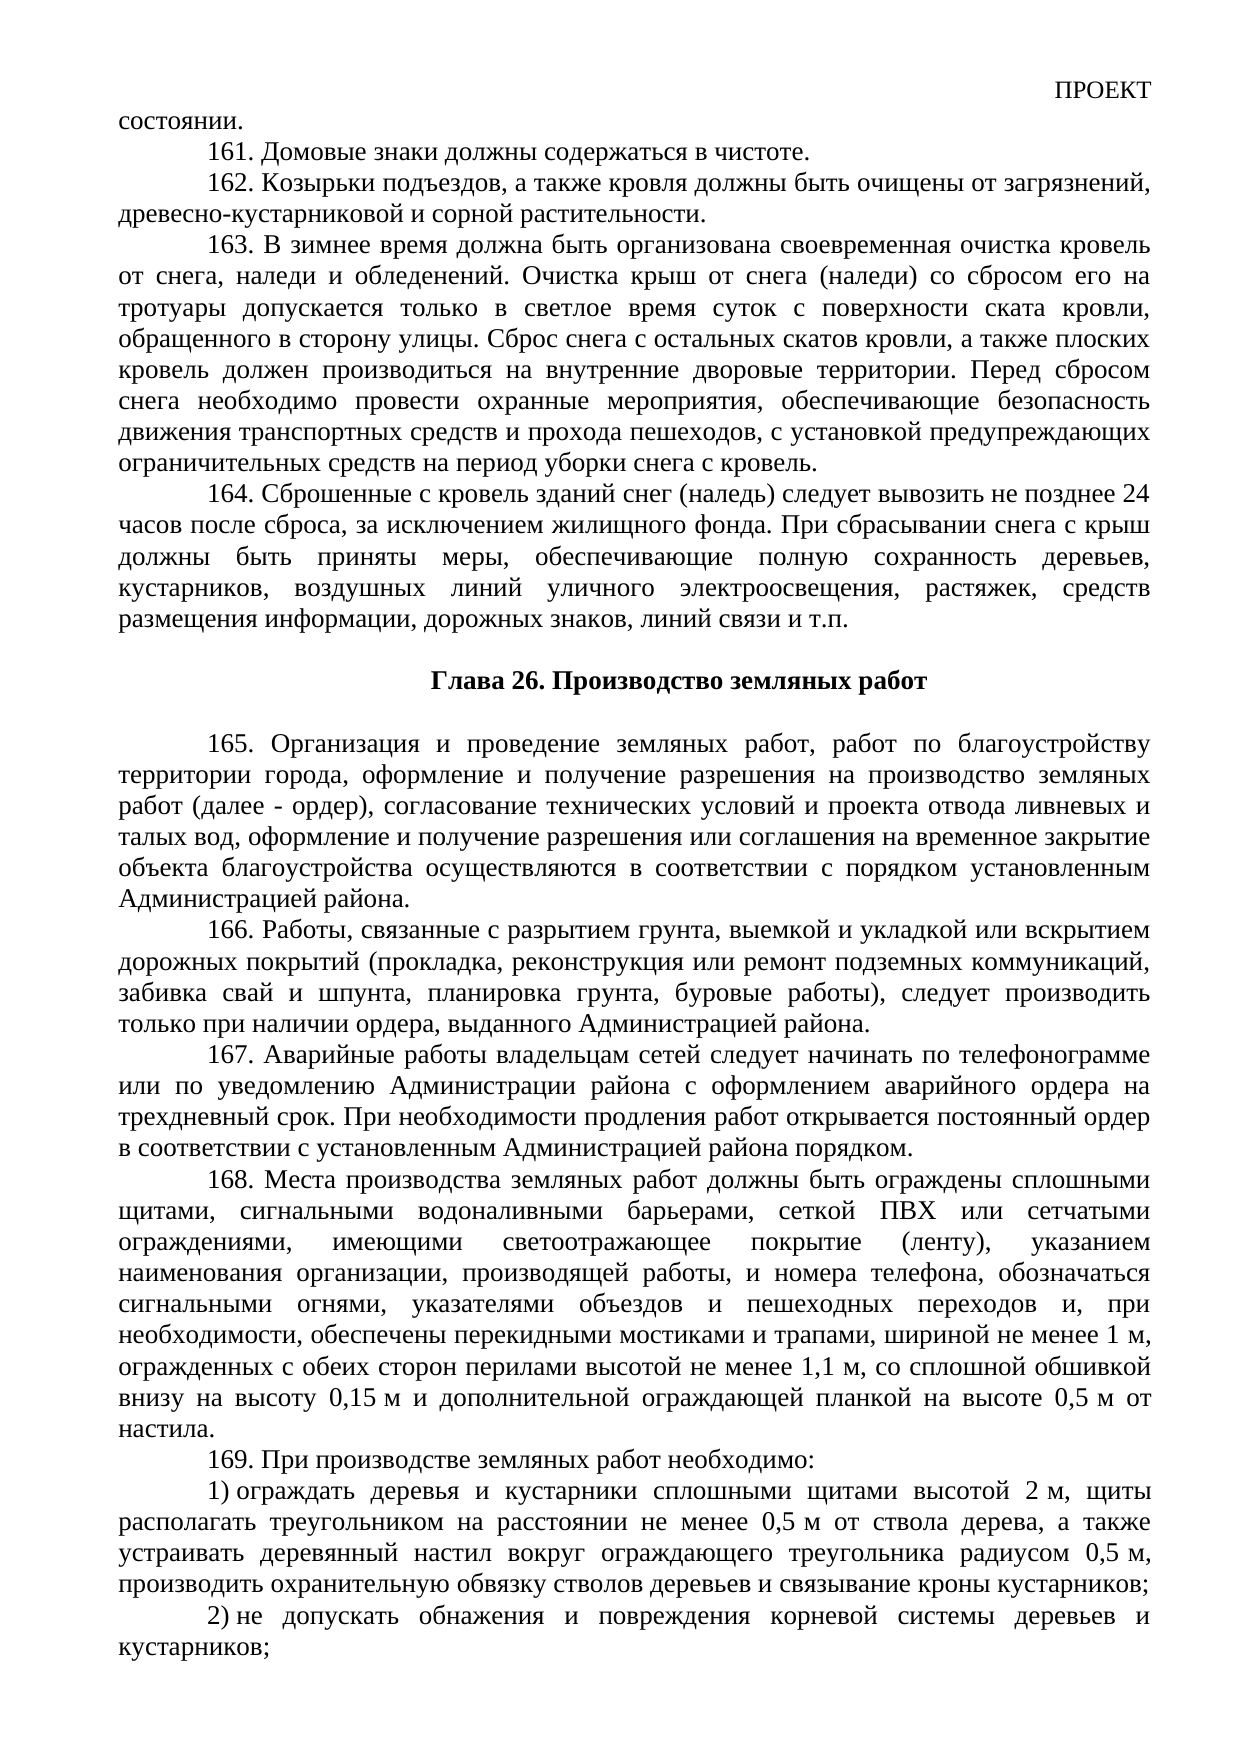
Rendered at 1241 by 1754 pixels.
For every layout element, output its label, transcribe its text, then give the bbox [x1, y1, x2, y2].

text 165. Организация и проведение земляных работ, работ по благоустройству территории города, оформление и получение разрешения на производство земляных работ (далее - ордер), согласование технических условий и проекта отвода ливневых и талых вод, оформление и получение разрешения или соглашения на временное закрытие объекта благоустройства осуществляются в соответствии с порядком установленным Администрацией района. [118, 727, 1152, 913]
text 167. Аварийные работы владельцам сетей следует начинать по телефонограмме или по уведомлению Администрации района с оформлением аварийного ордера на трехдневный срок. При необходимости продления работ открывается постоянный ордер в соответствии с установленным Администрацией района порядком. [118, 1038, 1152, 1163]
text 164. Сброшенные с кровель зданий снег (наледь) следует вывозить не позднее 24 часов после сброса, за исключением жилищного фонда. При сбрасывании снега с крыш должны быть приняты меры, обеспечивающие полную сохранность деревьев, кустарников, воздушных линий уличного электроосвещения, растяжек, средств размещения информации, дорожных знаков, линий связи и т.п. [118, 477, 1152, 633]
text Глава 26. Производство земляных работ [118, 664, 1152, 696]
text 163. В зимнее время должна быть организована своевременная очистка кровель от снега, наледи и обледенений. Очистка крыш от снега (наледи) со сбросом его на тротуары допускается только в светлое время суток с поверхности ската кровли, обращенного в сторону улицы. Сброс снега с остальных скатов кровли, а также плоских кровель должен производиться на внутренние дворовые территории. Перед сбросом снега необходимо провести охранные мероприятия, обеспечивающие безопасность движения транспортных средств и прохода пешеходов, с установкой предупреждающих ограничительных средств на период уборки снега с кровель. [118, 228, 1152, 477]
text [118, 104, 1152, 135]
text 169. При производстве земляных работ необходимо: [118, 1443, 1152, 1474]
text 168. Места производства земляных работ должны быть ограждены сплошными щитами, сигнальными водоналивными барьерами, сеткой ПВХ или сетчатыми ограждениями, имеющими светоотражающее покрытие (ленту), указанием наименования организации, производящей работы, и номера телефона, обозначаться сигнальными огнями, указателями объездов и пешеходных переходов и, при необходимости, обеспечены перекидными мостиками и трапами, шириной не менее 1 м, огражденных с обеих сторон перилами высотой не менее 1,1 м, со сплошной обшивкой внизу на высоту 0,15 м и дополнительной ограждающей планкой на высоте 0,5 м от настила. [118, 1163, 1152, 1443]
list не допускать обнажения и повреждения корневой системы деревьев и кустарников; [118, 1599, 1152, 1661]
text 162. Козырьки подъездов, а также кровля должны быть очищены от загрязнений, древесно-кустарниковой и сорной растительности. [118, 166, 1152, 228]
text 166. Работы, связанные с разрытием грунта, выемкой и укладкой или вскрытием дорожных покрытий (прокладка, реконструкция или ремонт подземных коммуникаций, забивка свай и шпунта, планировка грунта, буровые работы), следует производить только при наличии ордера, выданного Администрацией района. [118, 913, 1152, 1038]
text 161. Домовые знаки должны содержаться в чистоте. [118, 135, 1152, 166]
list ограждать деревья и кустарники сплошными щитами высотой 2 м, щиты располагать треугольником на расстоянии не менее 0,5 м от ствола дерева, а также устраивать деревянный настил вокруг ограждающего треугольника радиусом 0,5 м, производить охранительную обвязку стволов деревьев и связывание кроны кустарников; [118, 1474, 1152, 1599]
